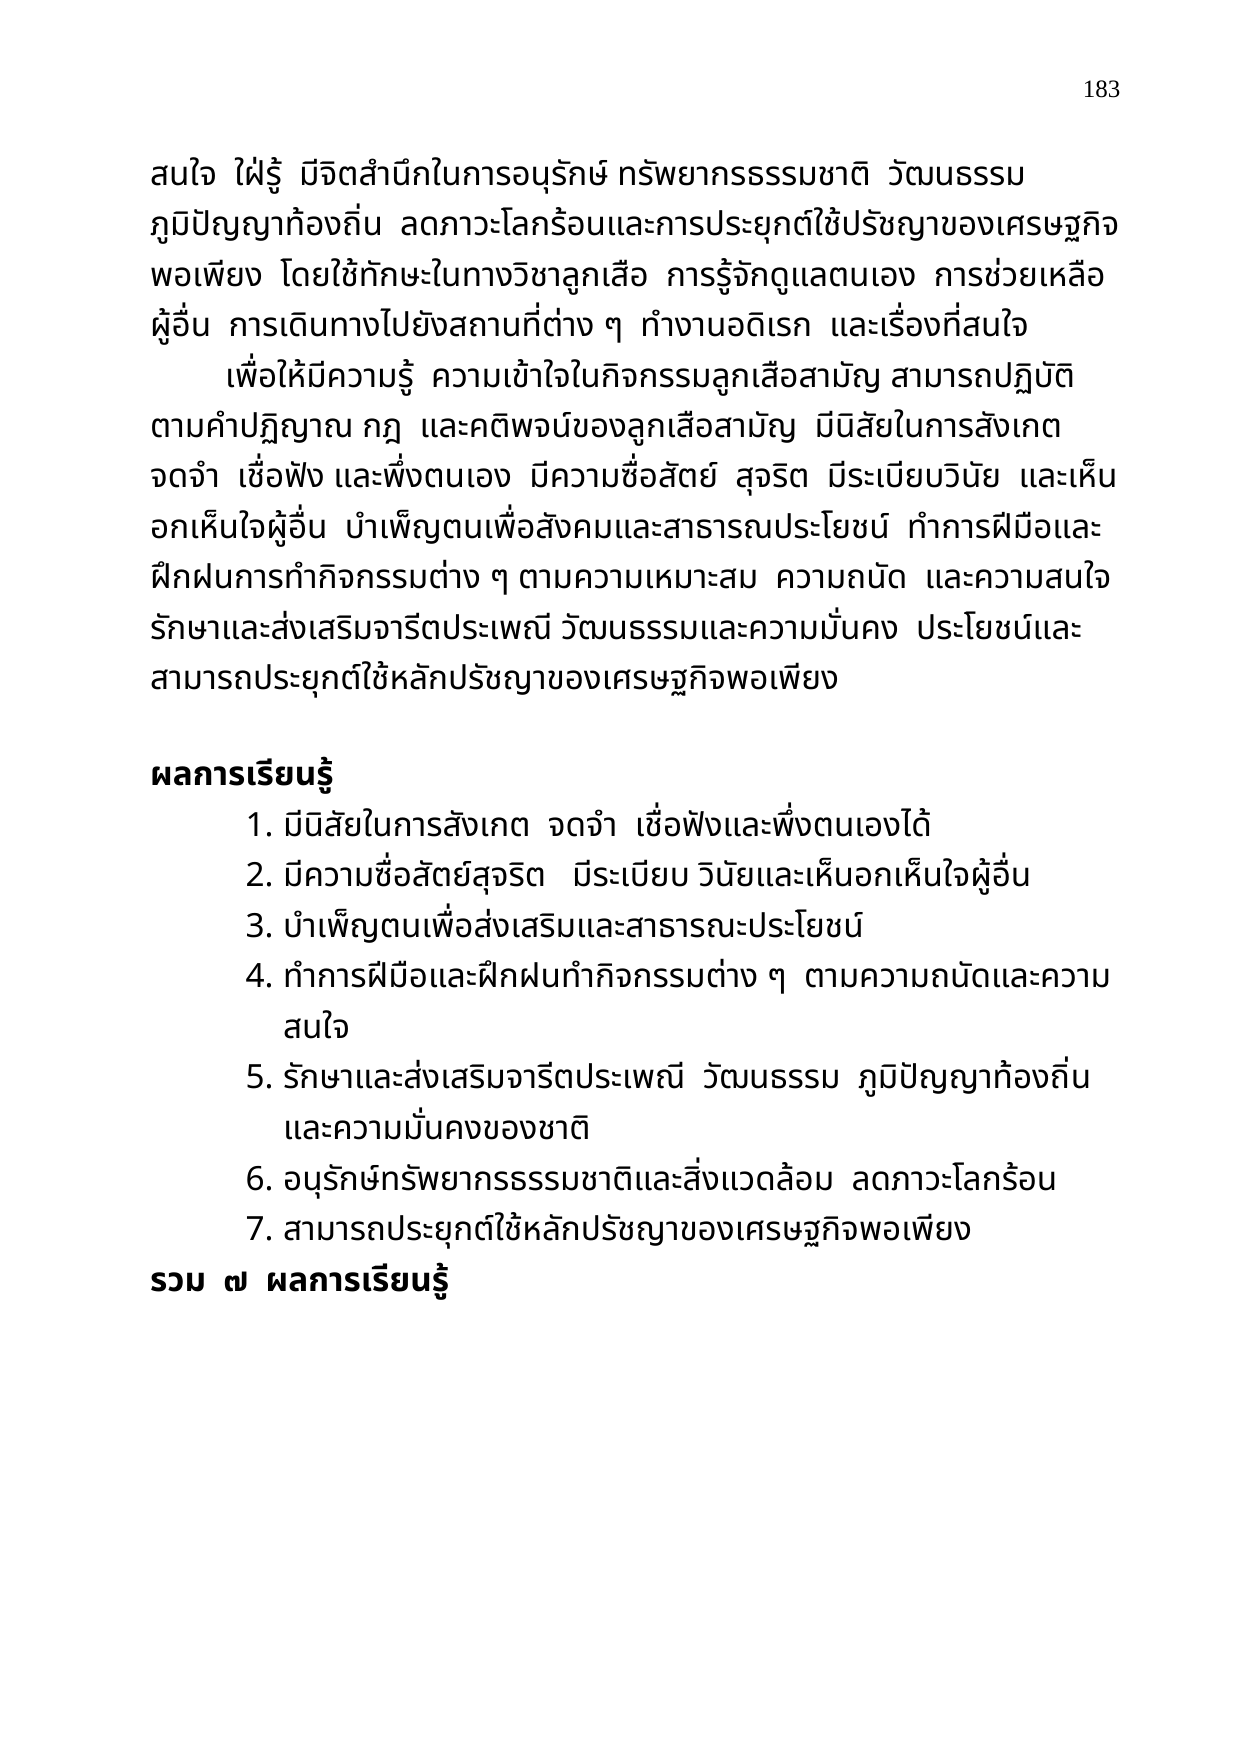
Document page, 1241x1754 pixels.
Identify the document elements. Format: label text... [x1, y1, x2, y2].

text เพื่อให้มีความรู้ ความเข้าใจในกิจกรรมลูกเสือสามัญ สามารถปฏิบัติตามคำปฏิญาณ กฎ และคติพจน์ของลูกเสือสามัญ มีนิสัยในการสังเกต จดจำ เชื่อฟัง และพึ่งตนเอง มีความซื่อสัตย์ สุจริต มีระเบียบวินัย และเห็นอกเห็นใจผู้อื่น บำเพ็ญตนเพื่อสังคมและสาธารณประโยชน์ ทำการฝีมือและฝึกฝนการทำกิจกรรมต่าง ๆ ตามความเหมาะสม ความถนัด และความสนใจ รักษาและส่งเสริมจารีตประเพณี วัฒนธรรมและความมั่นคง ประโยชน์และสามารถประยุกต์ใช้หลักปรัชญาของเศรษฐกิจพอเพียง [150, 352, 1120, 704]
list สามารถประยุกต์ใช้หลักปรัชญาของเศรษฐกิจพอเพียง [245, 1205, 1120, 1256]
list ทำการฝีมือและฝึกฝนทำกิจกรรมต่าง ๆ ตามความถนัดและความสนใจ [245, 952, 1120, 1053]
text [150, 150, 1120, 352]
text ผลการเรียนรู้ [150, 750, 1120, 800]
list มีความซื่อสัตย์สุจริต มีระเบียบ วินัยและเห็นอกเห็นใจผู้อื่น [245, 851, 1120, 902]
list อนุรักษ์ทรัพยากรธรรมชาติและสิ่งแวดล้อม ลดภาวะโลกร้อน [245, 1154, 1120, 1205]
text รวม ๗ ผลการเรียนรู้ [150, 1256, 1120, 1306]
list มีนิสัยในการสังเกต จดจำ เชื่อฟังและพึ่งตนเองได้ [245, 800, 1120, 851]
list บำเพ็ญตนเพื่อส่งเสริมและสาธารณะประโยชน์ [245, 902, 1120, 952]
list รักษาและส่งเสริมจารีตประเพณี วัฒนธรรม ภูมิปัญญาท้องถิ่น และความมั่นคงของชาติ [245, 1053, 1120, 1154]
